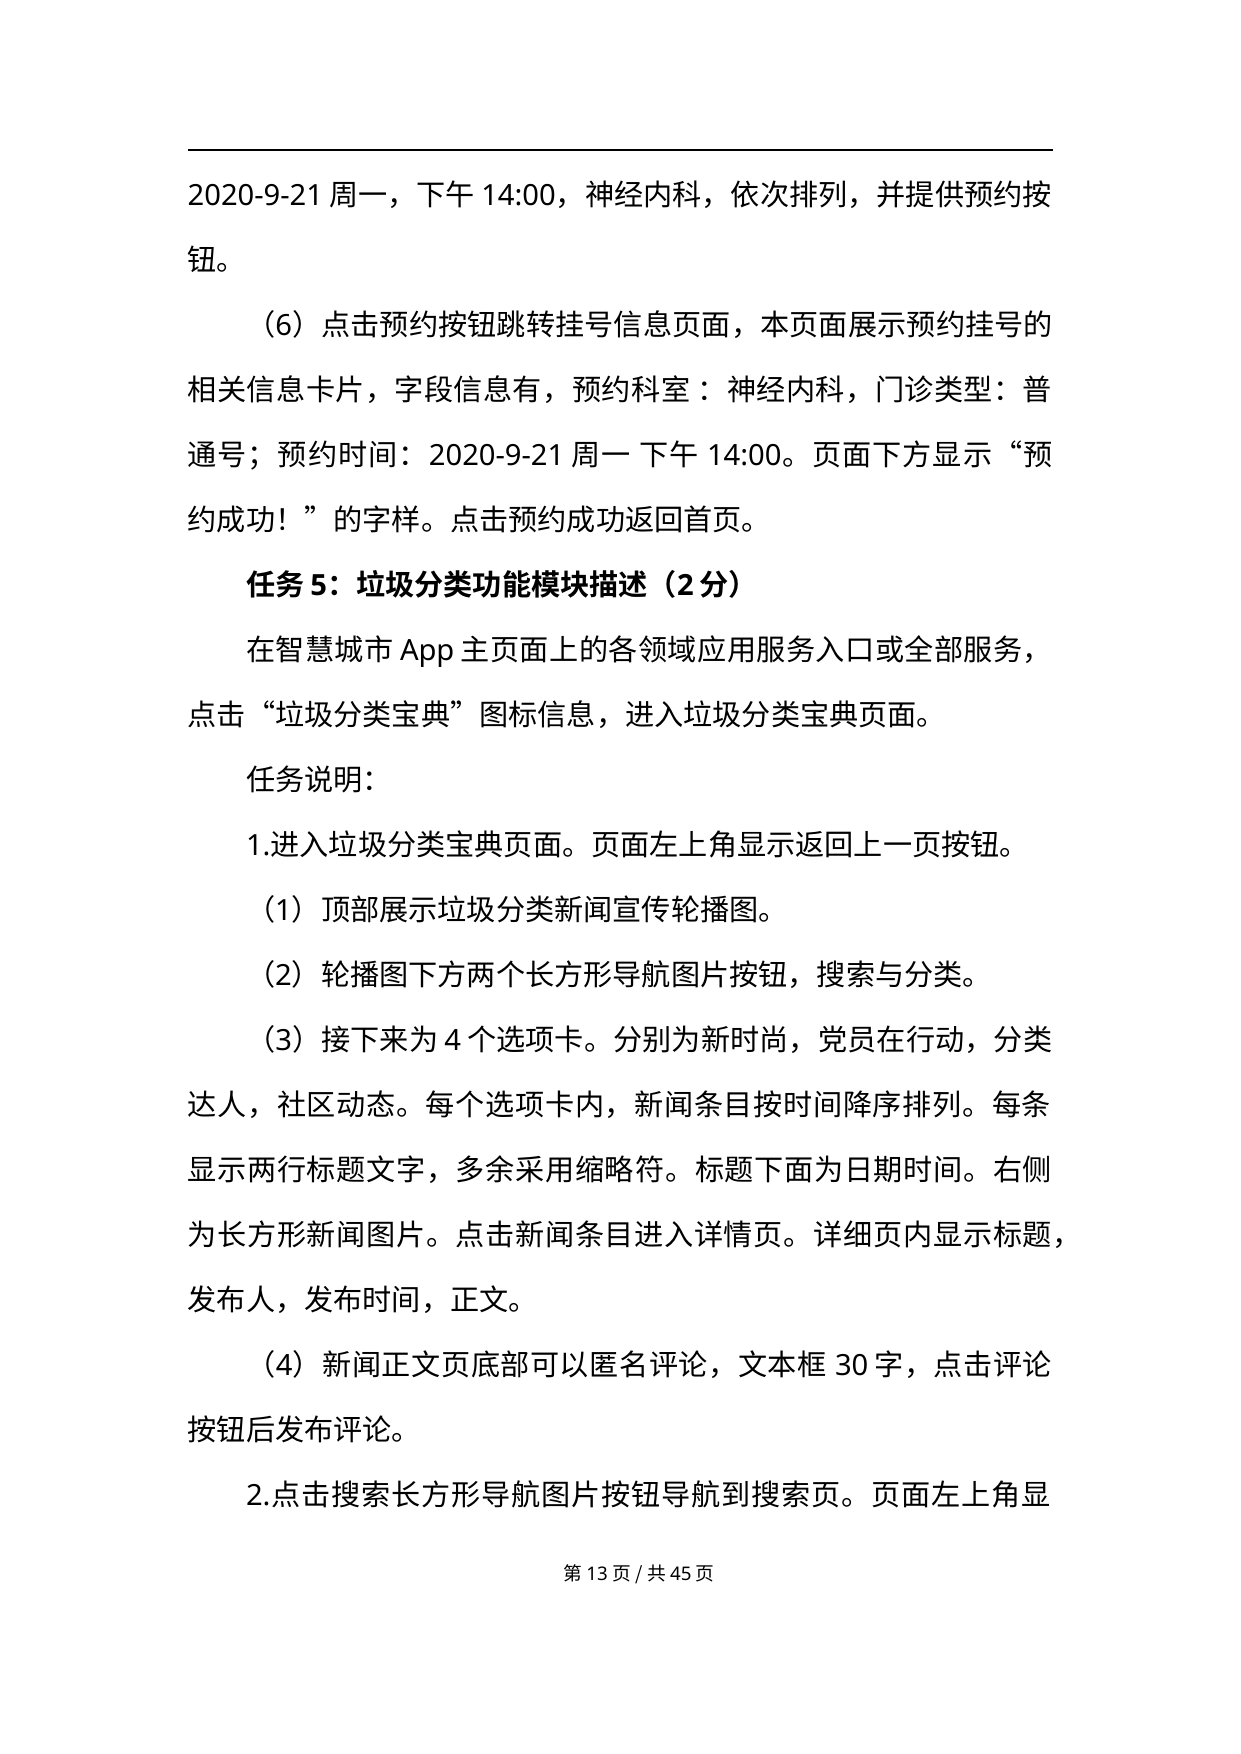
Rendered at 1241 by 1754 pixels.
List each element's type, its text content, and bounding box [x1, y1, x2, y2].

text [187, 160, 1053, 290]
text （6）点击预约按钮跳转挂号信息页面，本页面展示预约挂号的相关信息卡片，字段信息有，预约科室 ：神经内科，门诊类型：普通号；预约时间：2020-9-21周一 下午 14:00。页面下方显示“预约成功！”的字样。点击预约成功返回首页。 [187, 290, 1053, 550]
text （1）顶部展示垃圾分类新闻宣传轮播图。 [187, 875, 1053, 940]
text 任务说明： [187, 745, 1053, 810]
text 1.进入垃圾分类宝典页面。页面左上角显示返回上一页按钮。 [187, 810, 1053, 875]
text （3）接下来为4个选项卡。分别为新时尚，党员在行动，分类达人，社区动态。每个选项卡内，新闻条目按时间降序排列。每条显示两行标题文字，多余采用缩略符。标题下面为日期时间。右侧为长方形新闻图片。点击新闻条目进入详情页。详细页内显示标题，发布人，发布时间，正文。 [187, 1005, 1053, 1330]
text 在智慧城市App主页面上的各领域应用服务入口或全部服务，点击“垃圾分类宝典”图标信息，进入垃圾分类宝典页面。 [187, 615, 1053, 745]
text 任务5：垃圾分类功能模块描述（2分） [187, 550, 1053, 615]
text （2）轮播图下方两个长方形导航图片按钮，搜索与分类。 [187, 940, 1053, 1005]
text （4）新闻正文页底部可以匿名评论，文本框30字，点击评论按钮后发布评论。 [187, 1330, 1053, 1460]
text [187, 1460, 1053, 1525]
